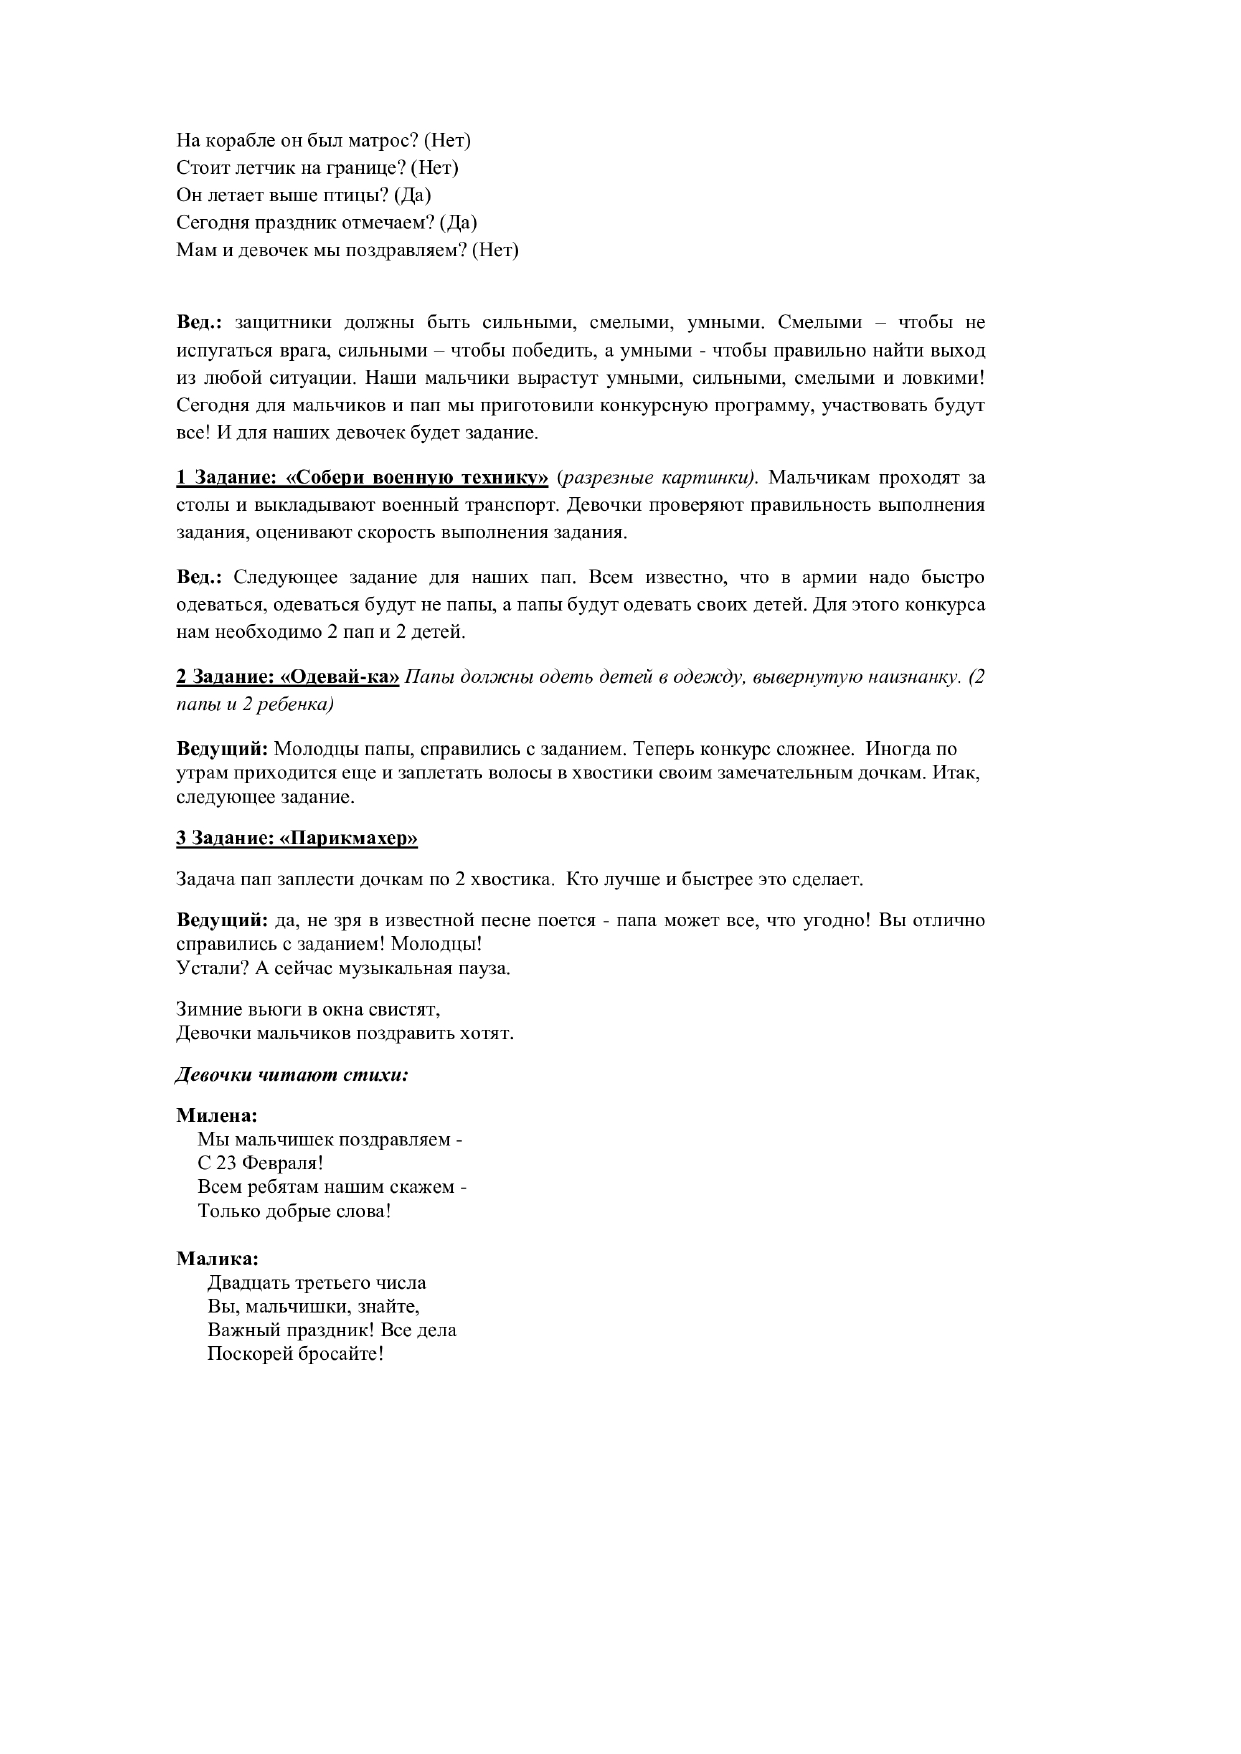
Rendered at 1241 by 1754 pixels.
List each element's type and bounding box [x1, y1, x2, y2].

picture [29, 29, 1059, 1486]
